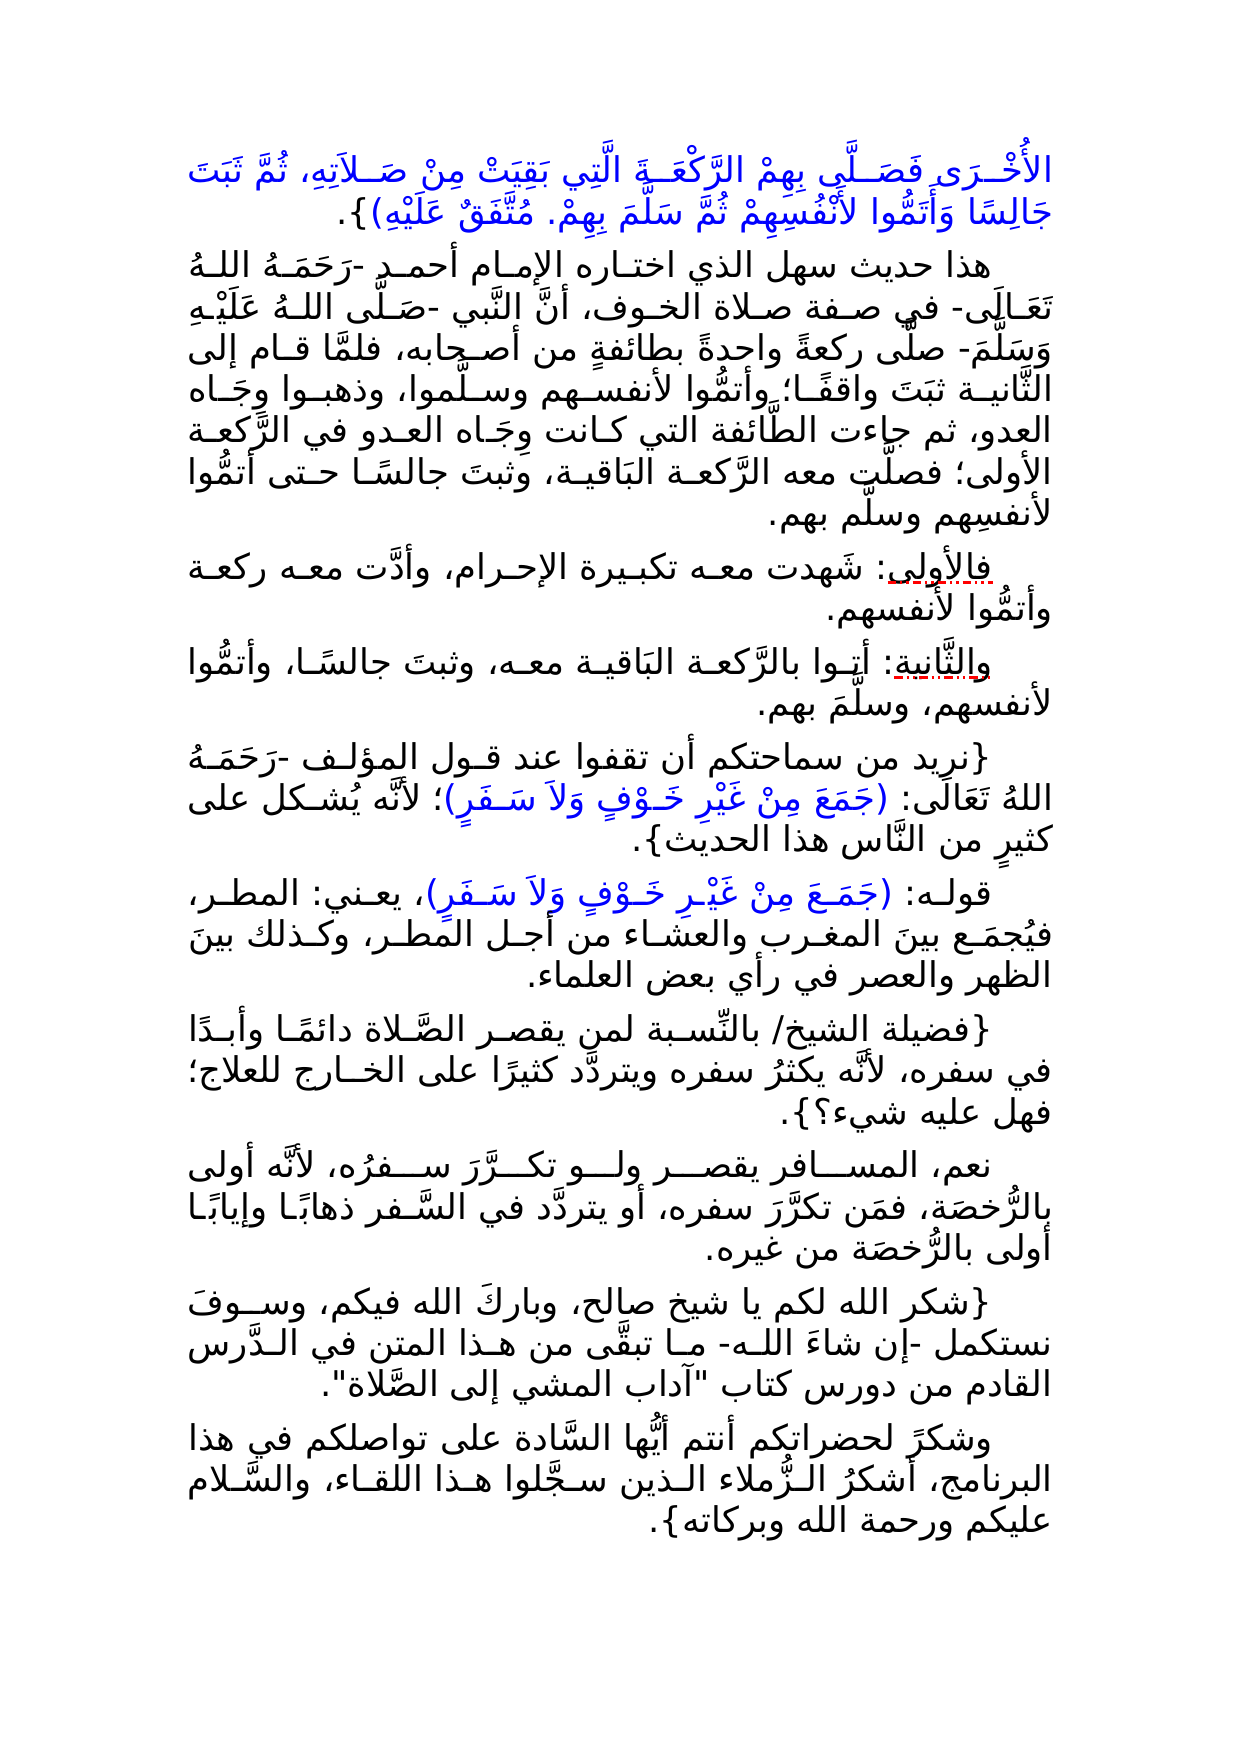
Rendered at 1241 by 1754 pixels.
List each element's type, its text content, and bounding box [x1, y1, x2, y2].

text {فضيلة الشيخ/ بالنِّسبة لمن يقصر الصَّلاة دائمًا وأبدًا في سفره، لأنَّه يكثرُ سفره ويتردَّد كثيرًا على الخارج للعلاج؛ فهل عليه شيء؟}. [187, 1009, 1053, 1132]
text {نريد من سماحتكم أن تقفوا عند قول المؤلف -رَحَمَهُ اللهُ تَعَالَى: (جَمَعَ مِنْ غَيْرِ خَوْفٍ وَلاَ سَفَرٍ)؛ لأنَّه يُشكل على كثيرٍ من النَّاس هذا الحديث}. [187, 736, 1053, 860]
text {شكر الله لكم يا شيخ صالح، وباركَ الله فيكم، وسوفَ نستكمل -إن شاءَ الله- ما تبقَّى من هذا المتن في الدَّرس القادم من دورس كتاب "آداب المشي إلى الصَّلاة". [187, 1281, 1053, 1405]
text وشكرً لحضراتكم أنتم أيُّها السَّادة على تواصلكم في هذا البرنامج، أشكرُ الزُّملاء الذين سجَّلوا هذا اللقاء، والسَّلام عليكم ورحمة الله وبركاته}. [187, 1417, 1053, 1541]
text قوله: (جَمَعَ مِنْ غَيْرِ خَوْفٍ وَلاَ سَفَرٍ)، يعني: المطر، فيُجمَع بينَ المغرب والعشاء من أجل المطر، وكذلك بينَ الظهر والعصر في رأي بعض العلماء. [187, 872, 1053, 996]
text فالأولى: شَهدت معه تكبيرة الإحرام، وأدَّت معه ركعة وأتمُّوا لأنفسهم. [187, 546, 1053, 629]
text نعم، المسافر يقصر ولو تكرَّرَ سفرُه، لأنَّه أولى بالرُّخصَة، فمَن تكرَّرَ سفره، أو يتردَّد في السَّفر ذهابًا وإيابًا أولى بالرُّخصَة من غيره. [187, 1145, 1053, 1269]
text هذا حديث سهل الذي اختاره الإمام أحمد -رَحَمَهُ اللهُ تَعَالَى- في صفة صلاة الخوف، أنَّ النَّبي -صَلَّى اللهُ عَلَيْهِ وَسَلَّمَ- صلَّى ركعةً واحدةً بطائفةٍ من أصحابه، فلمَّا قام إلى الثَّانية ثبَتَ واقفًا؛ وأتمُّوا لأنفسهم وسلَّموا، وذهبوا وِجَاه العدو، ثم جاءت الطَّائفة التي كانت وِجَاه العدو في الرَّكعة الأولى؛ فصلَّت معه الرَّكعة البَاقية، وثبتَ جالسًا حتى أتمُّوا لأنفسِهم وسلَّم بهم. [187, 245, 1053, 534]
text والثَّانية: أتوا بالرَّكعة البَاقية معه، وثبتَ جالسًا، وأتمُّوا لأنفسهم، وسلَّمَ بهم. [187, 641, 1053, 724]
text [187, 150, 1053, 232]
